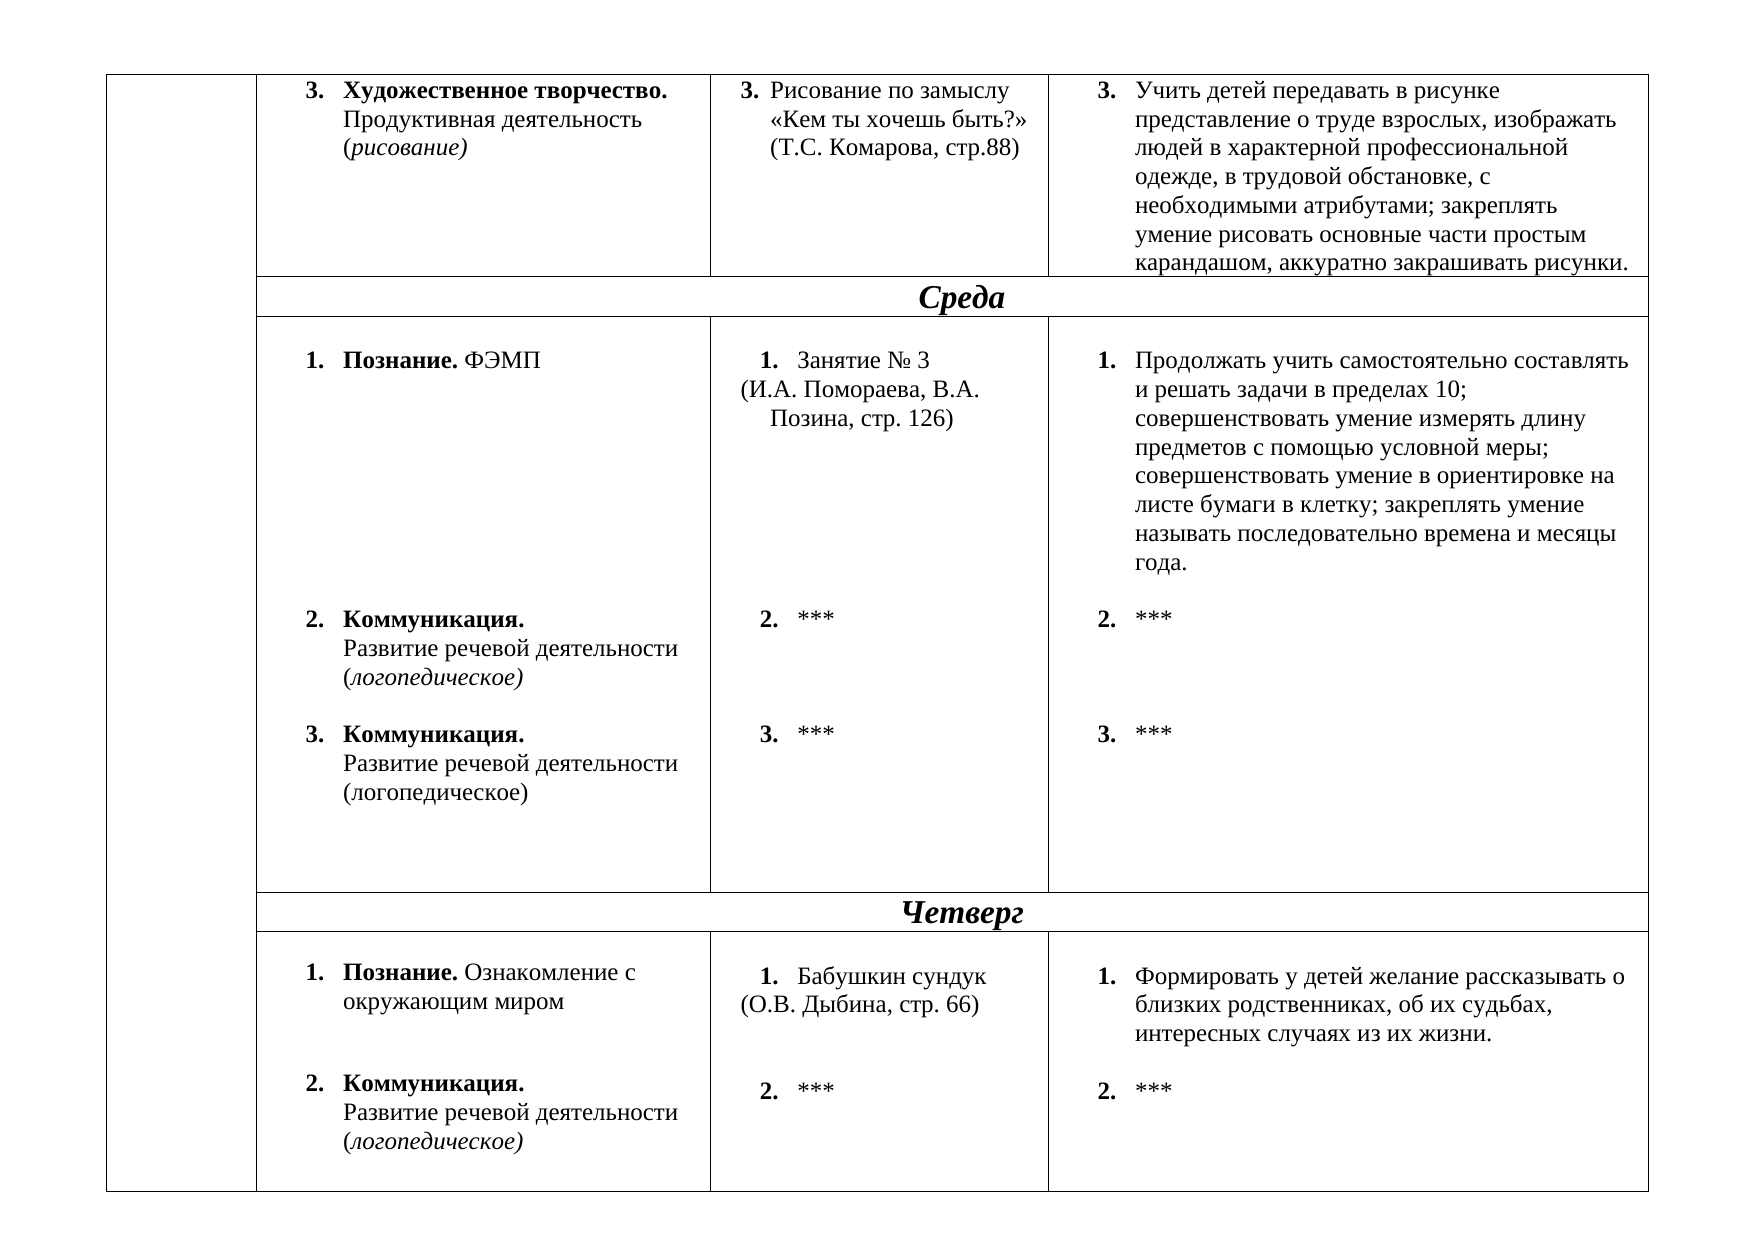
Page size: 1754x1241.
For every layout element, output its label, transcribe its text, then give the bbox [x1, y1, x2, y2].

table_cell Познание. ФЭМП Коммуникация. Развитие речевой деятельности (логопедическое) Коммуникация. Развитие речевой деятельности (логопедическое) [257, 317, 710, 892]
table_cell Среда [257, 277, 1648, 316]
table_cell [257, 932, 710, 1191]
table_cell Продолжать учить самостоятельно составлять и решать задачи в пределах 10; совершенствовать умение измерять длину предметов с помощью условной меры; совершенствовать умение в ориентировке на листе бумаги в клетку; закреплять умение называть последовательно времена и месяцы года. *** *** [1049, 317, 1648, 892]
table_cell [1049, 932, 1648, 1191]
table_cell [711, 932, 1048, 1191]
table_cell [257, 75, 710, 276]
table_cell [711, 75, 1048, 276]
table_cell Занятие № 3 (И.А. Помораева, В.А. Позина, стр. 126) *** *** [711, 317, 1048, 892]
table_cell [1049, 75, 1648, 276]
table_cell Четверг [257, 893, 1648, 931]
